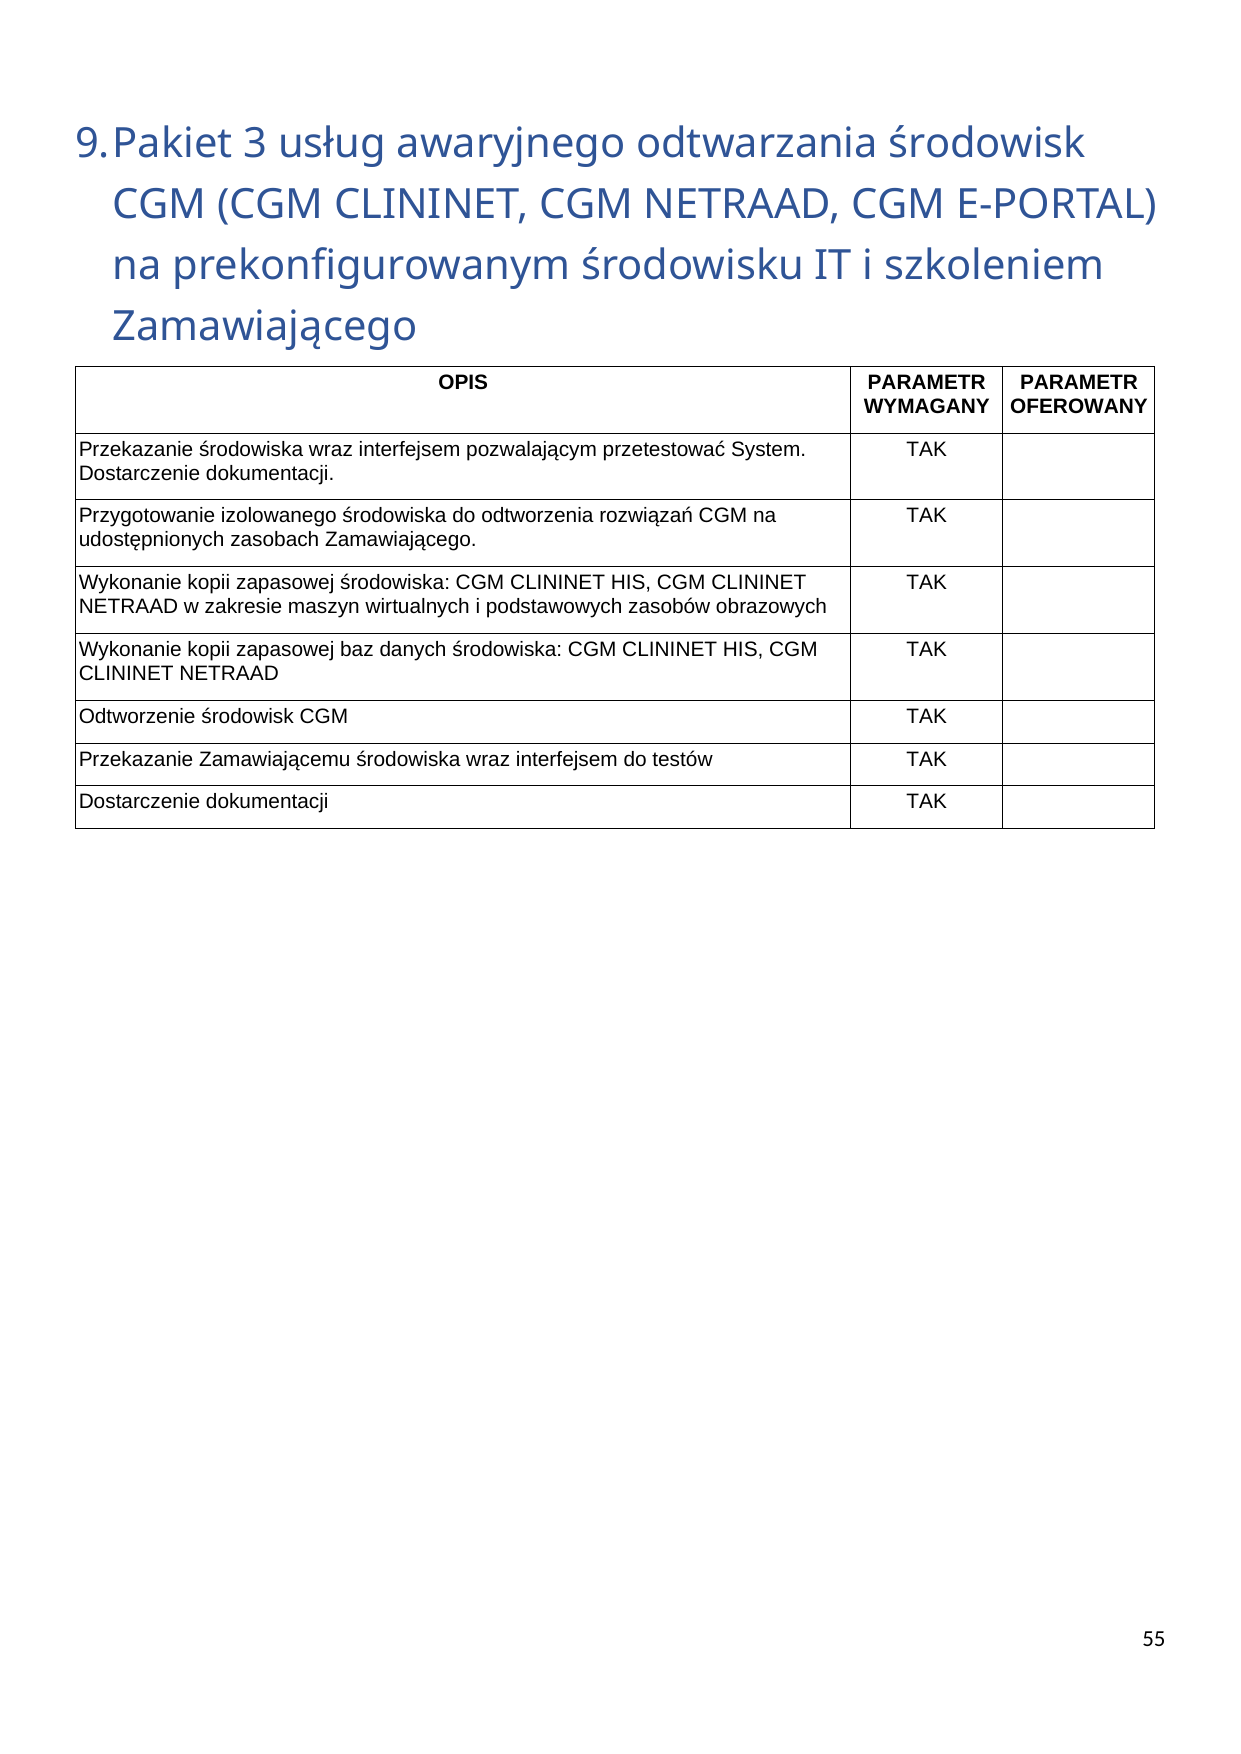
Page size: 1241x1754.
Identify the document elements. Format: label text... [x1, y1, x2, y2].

table_cell Przekazanie Zamawiającemu środowiska wraz interfejsem do testów [76, 744, 850, 785]
table_cell Odtworzenie środowisk CGM [76, 701, 850, 742]
table_cell [1003, 634, 1154, 700]
table_cell Wykonanie kopii zapasowej baz danych środowiska: CGM CLININET HIS, CGM CLININET NETRAAD [76, 634, 850, 700]
table_cell TAK [851, 634, 1002, 700]
table_header PARAMETR WYMAGANY [851, 367, 1002, 433]
subtitle Pakiet 3 usług awaryjnego odtwarzania środowisk CGM (CGM CLININET, CGM NETRAAD, CGM E-PORTAL) na prekonfigurowanym środowisku IT i szkoleniem Zamawiającego [75, 112, 1165, 353]
table_header PARAMETR OFEROWANY [1003, 367, 1154, 433]
table_cell TAK [851, 786, 1002, 828]
table_cell Wykonanie kopii zapasowej środowiska: CGM CLININET HIS, CGM CLININET NETRAAD w zakresie maszyn wirtualnych i podstawowych zasobów obrazowych [76, 567, 850, 633]
table_cell [1003, 567, 1154, 633]
table_cell TAK [851, 500, 1002, 566]
table_cell Przygotowanie izolowanego środowiska do odtworzenia rozwiązań CGM na udostępnionych zasobach Zamawiającego. [76, 500, 850, 566]
table_cell [1003, 701, 1154, 742]
table_cell [1003, 500, 1154, 566]
table_header OPIS [76, 367, 850, 433]
table_cell TAK [851, 701, 1002, 742]
table_cell [1003, 786, 1154, 828]
table_cell Dostarczenie dokumentacji [76, 786, 850, 828]
table_cell [1003, 744, 1154, 785]
table_cell Przekazanie środowiska wraz interfejsem pozwalającym przetestować System. Dostarczenie dokumentacji. [76, 434, 850, 499]
table_cell TAK [851, 434, 1002, 499]
table_cell TAK [851, 567, 1002, 633]
table_cell [1003, 434, 1154, 499]
table_cell TAK [851, 744, 1002, 785]
